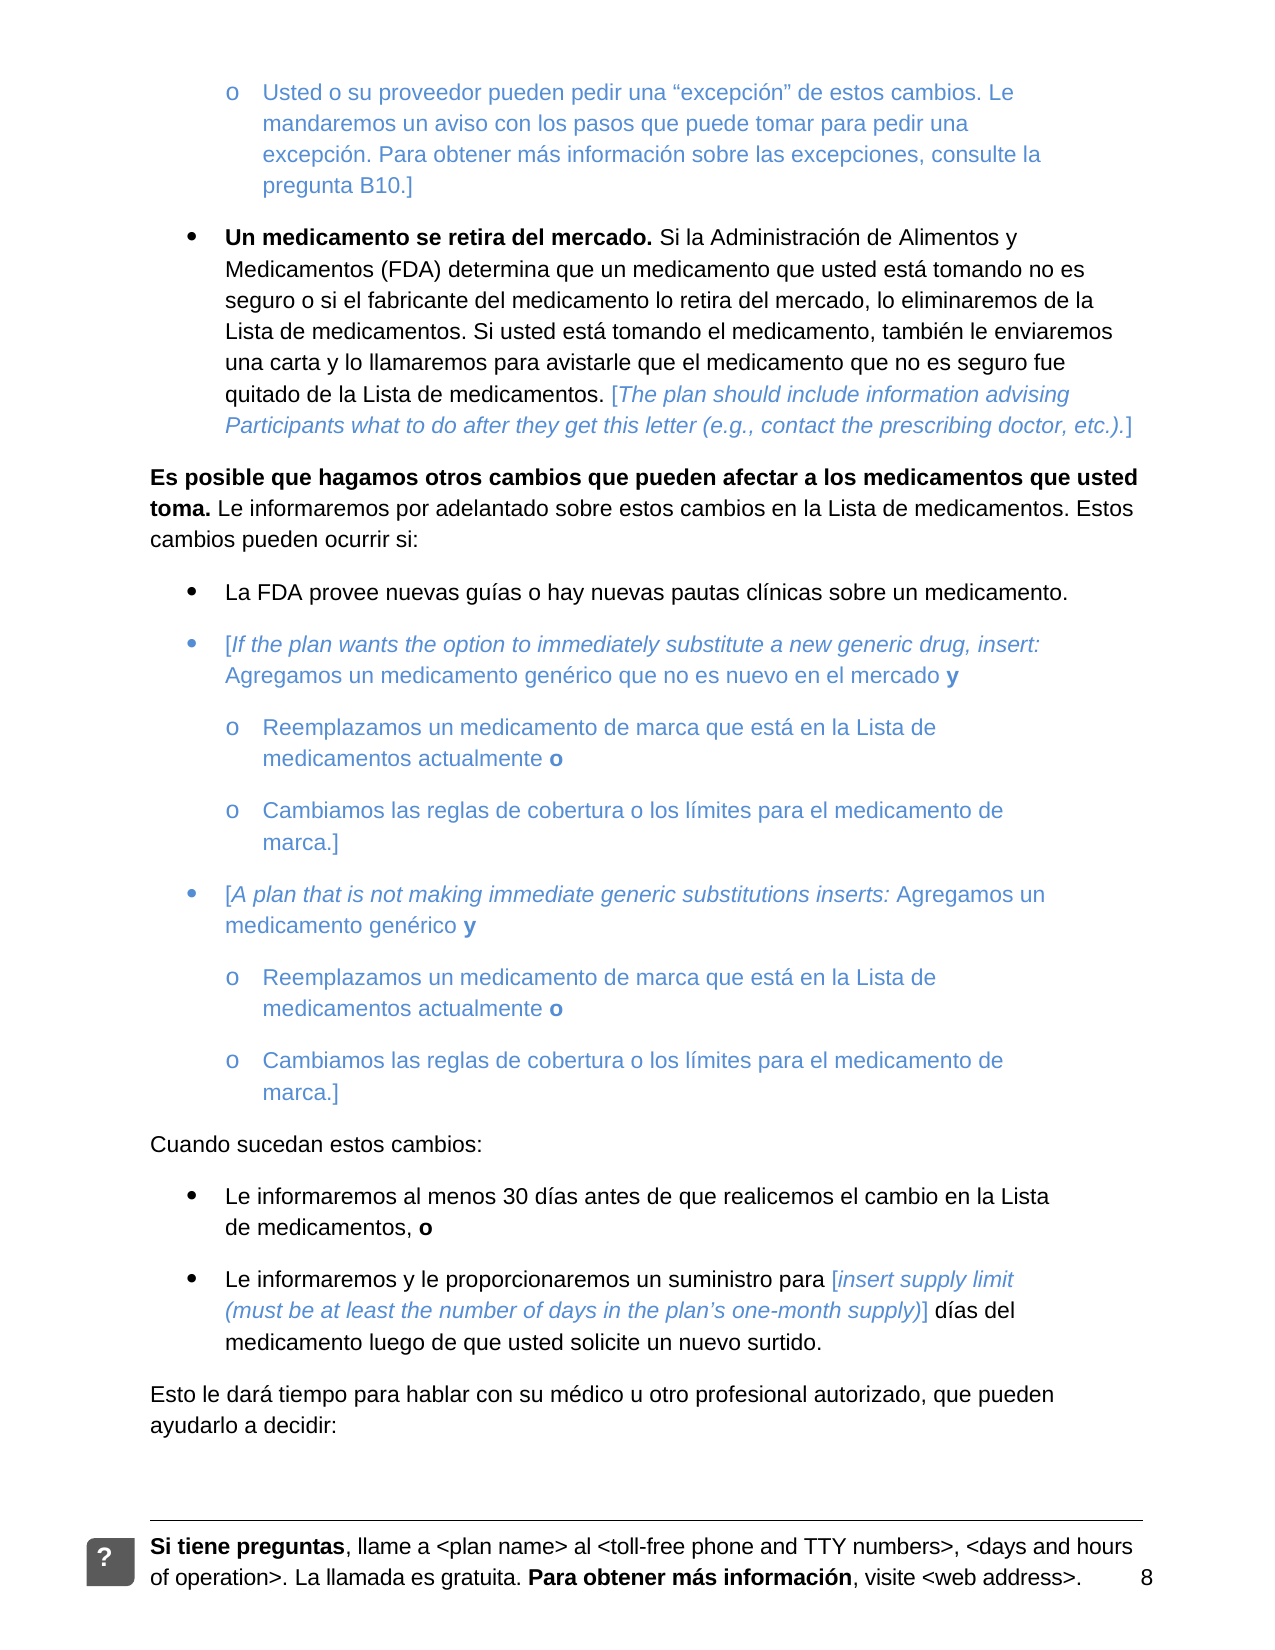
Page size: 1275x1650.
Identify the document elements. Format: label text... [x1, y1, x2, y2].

text Cambiamos las reglas de cobertura o los límites para el medicamento de marca.] [225, 1044, 1068, 1106]
list [A plan that is not making immediate generic substitutions inserts: Agregamos un medicamento genérico y [187, 877, 1068, 939]
text Reemplazamos un medicamento de marca que está en la Lista de medicamentos actualmente o [225, 710, 1068, 773]
text Reemplazamos un medicamento de marca que está en la Lista de medicamentos actualmente o [225, 960, 1068, 1023]
text Usted o su proveedor pueden pedir una “excepción” de estos cambios. Le mandaremos un aviso con los pasos que puede tomar para pedir una excepción. Para obtener más información sobre las excepciones, consulte la pregunta B10.] [225, 75, 1068, 200]
list Le informaremos al menos 30 días antes de que realicemos el cambio en la Lista de medicamentos, o [187, 1179, 1068, 1242]
text Esto le dará tiempo para hablar con su médico u otro profesional autorizado, que pueden ayudarlo a decidir: [150, 1377, 1143, 1439]
text Cuando sucedan estos cambios: [150, 1127, 1143, 1158]
text Un medicamento se retira del mercado. Si la Administración de Alimentos y Medicamentos (FDA) determina que un medicamento que usted está tomando no es seguro o si el fabricante del medicamento lo retira del mercado, lo eliminaremos de la Lista de medicamentos. Si usted está tomando el medicamento, también le enviaremos una carta y lo llamaremos para avistarle que el medicamento que no es seguro fue quitado de la Lista de medicamentos. [The plan should include information advising Participants what to do after they get this letter (e.g., contact the prescribing doctor, etc.).] [187, 221, 1143, 439]
text Es posible que hagamos otros cambios que pueden afectar a los medicamentos que usted toma. Le informaremos por adelantado sobre estos cambios en la Lista de medicamentos. Estos cambios pueden ocurrir si: [150, 460, 1143, 554]
text La FDA provee nuevas guías o hay nuevas pautas clínicas sobre un medicamento. [187, 575, 1143, 606]
list [If the plan wants the option to immediately substitute a new generic drug, insert: Agregamos un medicamento genérico que no es nuevo en el mercado y [187, 627, 1068, 689]
text Cambiamos las reglas de cobertura o los límites para el medicamento de marca.] [225, 794, 1068, 856]
list Le informaremos y le proporcionaremos un suministro para [insert supply limit (must be at least the number of days in the plan’s one-month supply)] días del medicamento luego de que usted solicite un nuevo surtido. [187, 1262, 1068, 1356]
